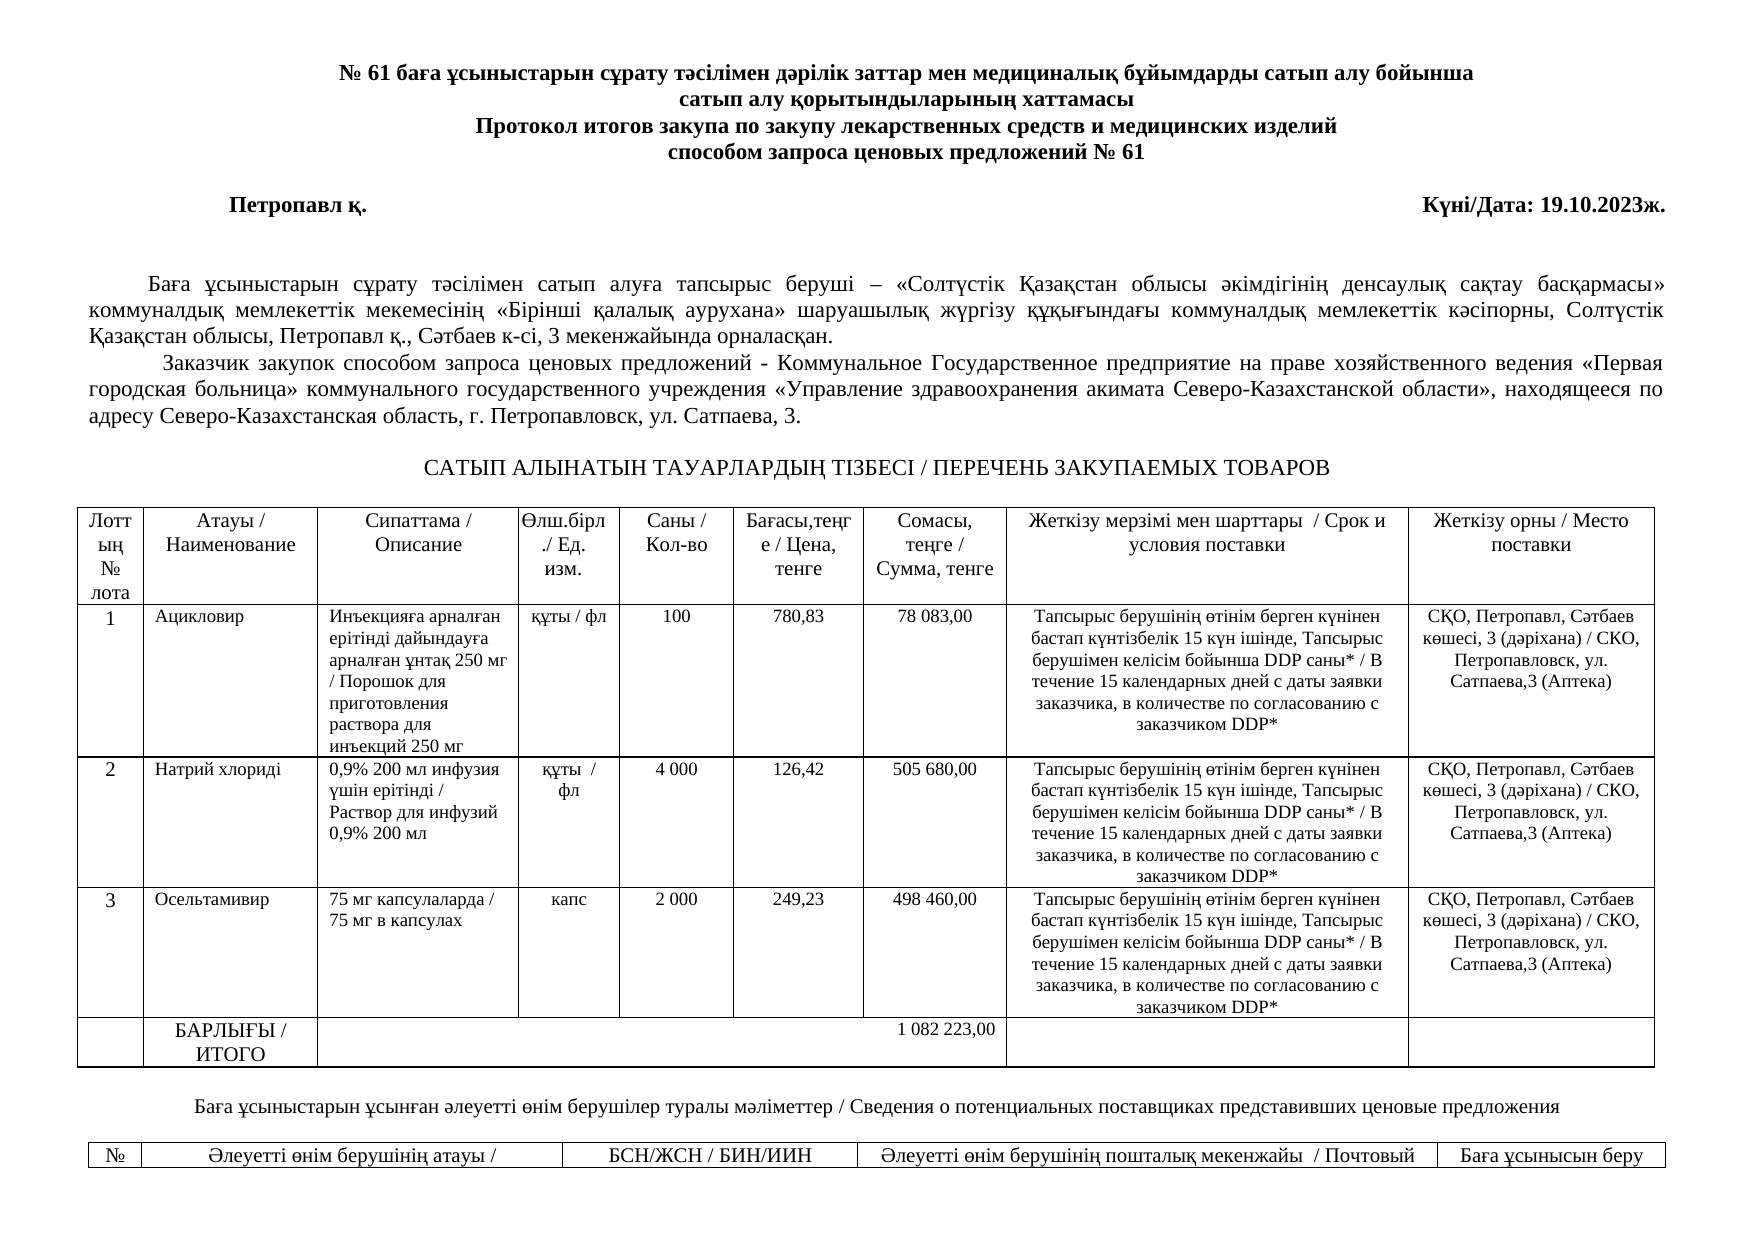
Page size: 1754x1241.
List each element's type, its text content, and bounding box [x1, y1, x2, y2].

table_header Саны / Кол-во [620, 508, 733, 604]
table_cell 78 083,00 [864, 605, 1006, 756]
table_header Атауы / Наименование [144, 508, 317, 604]
table_cell капс [519, 888, 619, 1017]
table_cell 0,9% 200 мл инфузия үшін ерітінді / Раствор для инфузий 0,9% 200 мл [318, 758, 518, 887]
text № 61 баға ұсыныстарын сұрату тәсілімен дәрілік заттар мен медициналық бұйымдарды сатып алу бойынша [89, 59, 1665, 85]
table_cell БАРЛЫҒЫ / ИТОГО [144, 1018, 317, 1066]
table_cell Тапсырыс берушінің өтінім берген күнінен бастап күнтізбелік 15 күн ішінде, Тапсырыс берушімен келісім бойынша DDP саны* / В течение 15 календарных дней с даты заявки заказчика, в количестве по согласованию с заказчиком DDP* [1007, 758, 1408, 887]
table_header № [89, 1143, 141, 1167]
table_header Сомасы, теңге / Сумма, тенге [864, 508, 1006, 604]
table_cell 75 мг капсулаларда / 75 мг в капсулах [318, 888, 518, 1017]
table_cell [78, 1018, 143, 1066]
table_cell 249,23 [734, 888, 863, 1017]
table_cell СҚО, Петропавл, Сәтбаев көшесі, 3 (дәріхана) / СКО, Петропавловск, ул. Сатпаева,3 (Аптека) [1409, 888, 1654, 1017]
text сатып алу қорытындыларының хаттамасы [89, 85, 1665, 112]
text Баға ұсыныстарын сұрату тәсілімен сатып алуға тапсырыс беруші – «Солтүстік Қазақстан облысы әкімдігінің денсаулық сақтау басқармасы» коммуналдық мемлекеттік мекемесінің «Бірінші қалалық аурухана» шаруашылық жүргізу құқығындағы коммуналдық мемлекеттік кәсіпорны, Солтүстік Қазақстан облысы, Петропавл қ., Сәтбаев к-сі, 3 мекенжайында орналасқан. [89, 270, 1665, 349]
table_cell құты / фл [519, 758, 619, 887]
table_header Жеткізу орны / Место поставки [1409, 508, 1654, 604]
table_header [1438, 1143, 1665, 1167]
table_cell СҚО, Петропавл, Сәтбаев көшесі, 3 (дәріхана) / СКО, Петропавловск, ул. Сатпаева,3 (Аптека) [1409, 758, 1654, 887]
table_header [858, 1143, 1437, 1167]
table_cell Тапсырыс берушінің өтінім берген күнінен бастап күнтізбелік 15 күн ішінде, Тапсырыс берушімен келісім бойынша DDP саны* / В течение 15 календарных дней с даты заявки заказчика, в количестве по согласованию с заказчиком DDP* [1007, 605, 1408, 756]
table_cell 2 000 [620, 888, 733, 1017]
table_cell Ацикловир [144, 605, 317, 756]
table_cell 780,83 [734, 605, 863, 756]
table_header Бағасы,теңге / Цена, тенге [734, 508, 863, 604]
table_cell құты / фл [519, 605, 619, 756]
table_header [142, 1143, 562, 1167]
table_header Жеткізу мерзімі мен шарттары / Срок и условия поставки [1007, 508, 1408, 604]
table_cell 3 [78, 888, 143, 1017]
text Протокол итогов закупа по закупу лекарственных средств и медицинских изделий [89, 112, 1665, 138]
table_cell 498 460,00 [864, 888, 1006, 1017]
text способом запроса ценовых предложений № 61 [89, 138, 1665, 164]
table_cell Натрий хлориді [144, 758, 317, 887]
table_cell 2 [78, 758, 143, 887]
table_cell СҚО, Петропавл, Сәтбаев көшесі, 3 (дәріхана) / СКО, Петропавловск, ул. Сатпаева,3 (Аптека) [1409, 605, 1654, 756]
table_cell Инъекцияға арналған ерітінді дайындауға арналған ұнтақ 250 мг / Порошок для приготовления раствора для инъекций 250 мг [318, 605, 518, 756]
table_cell 126,42 [734, 758, 863, 887]
table_header Лоттың № лота [78, 508, 143, 604]
table_cell 4 000 [620, 758, 733, 887]
text Баға ұсыныстарын ұсынған әлеуетті өнім берушілер туралы мәліметтер / Сведения о потенциальных поставщиках представивших ценовые предложения [89, 1094, 1665, 1118]
table_cell Тапсырыс берушінің өтінім берген күнінен бастап күнтізбелік 15 күн ішінде, Тапсырыс берушімен келісім бойынша DDP саны* / В течение 15 календарных дней с даты заявки заказчика, в количестве по согласованию с заказчиком DDP* [1007, 888, 1408, 1017]
table_cell Осельтамивир [144, 888, 317, 1017]
table_header БСН/ЖСН / БИН/ИИН [563, 1143, 857, 1167]
text Заказчик закупок способом запроса ценовых предложений - Коммунальное Государственное предприятие на праве хозяйственного ведения «Первая городская больница» коммунального государственного учреждения «Управление здравоохранения акимата Северо-Казахстанской области», находящееся по адресу Северо-Казахстанская область, г. Петропавловск, ул. Сатпаева, 3. [89, 349, 1665, 428]
table_cell 100 [620, 605, 733, 756]
table_cell 505 680,00 [864, 758, 1006, 887]
table_header Сипаттама / Описание [318, 508, 518, 604]
text САТЫП АЛЫНАТЫН ТАУАРЛАРДЫҢ ТІЗБЕСІ / ПЕРЕЧЕНЬ ЗАКУПАЕМЫХ ТОВАРОВ [89, 454, 1665, 481]
table_cell 1 [78, 605, 143, 756]
table_header Өлш.бірл./ Ед. изм. [519, 508, 619, 604]
text Петропавл қ. Күні/Дата: 19.10.2023ж. [89, 191, 1665, 217]
table_cell 1 082 223,00 [318, 1018, 1006, 1066]
table_cell [1409, 1018, 1654, 1066]
table_cell [1007, 1018, 1408, 1066]
